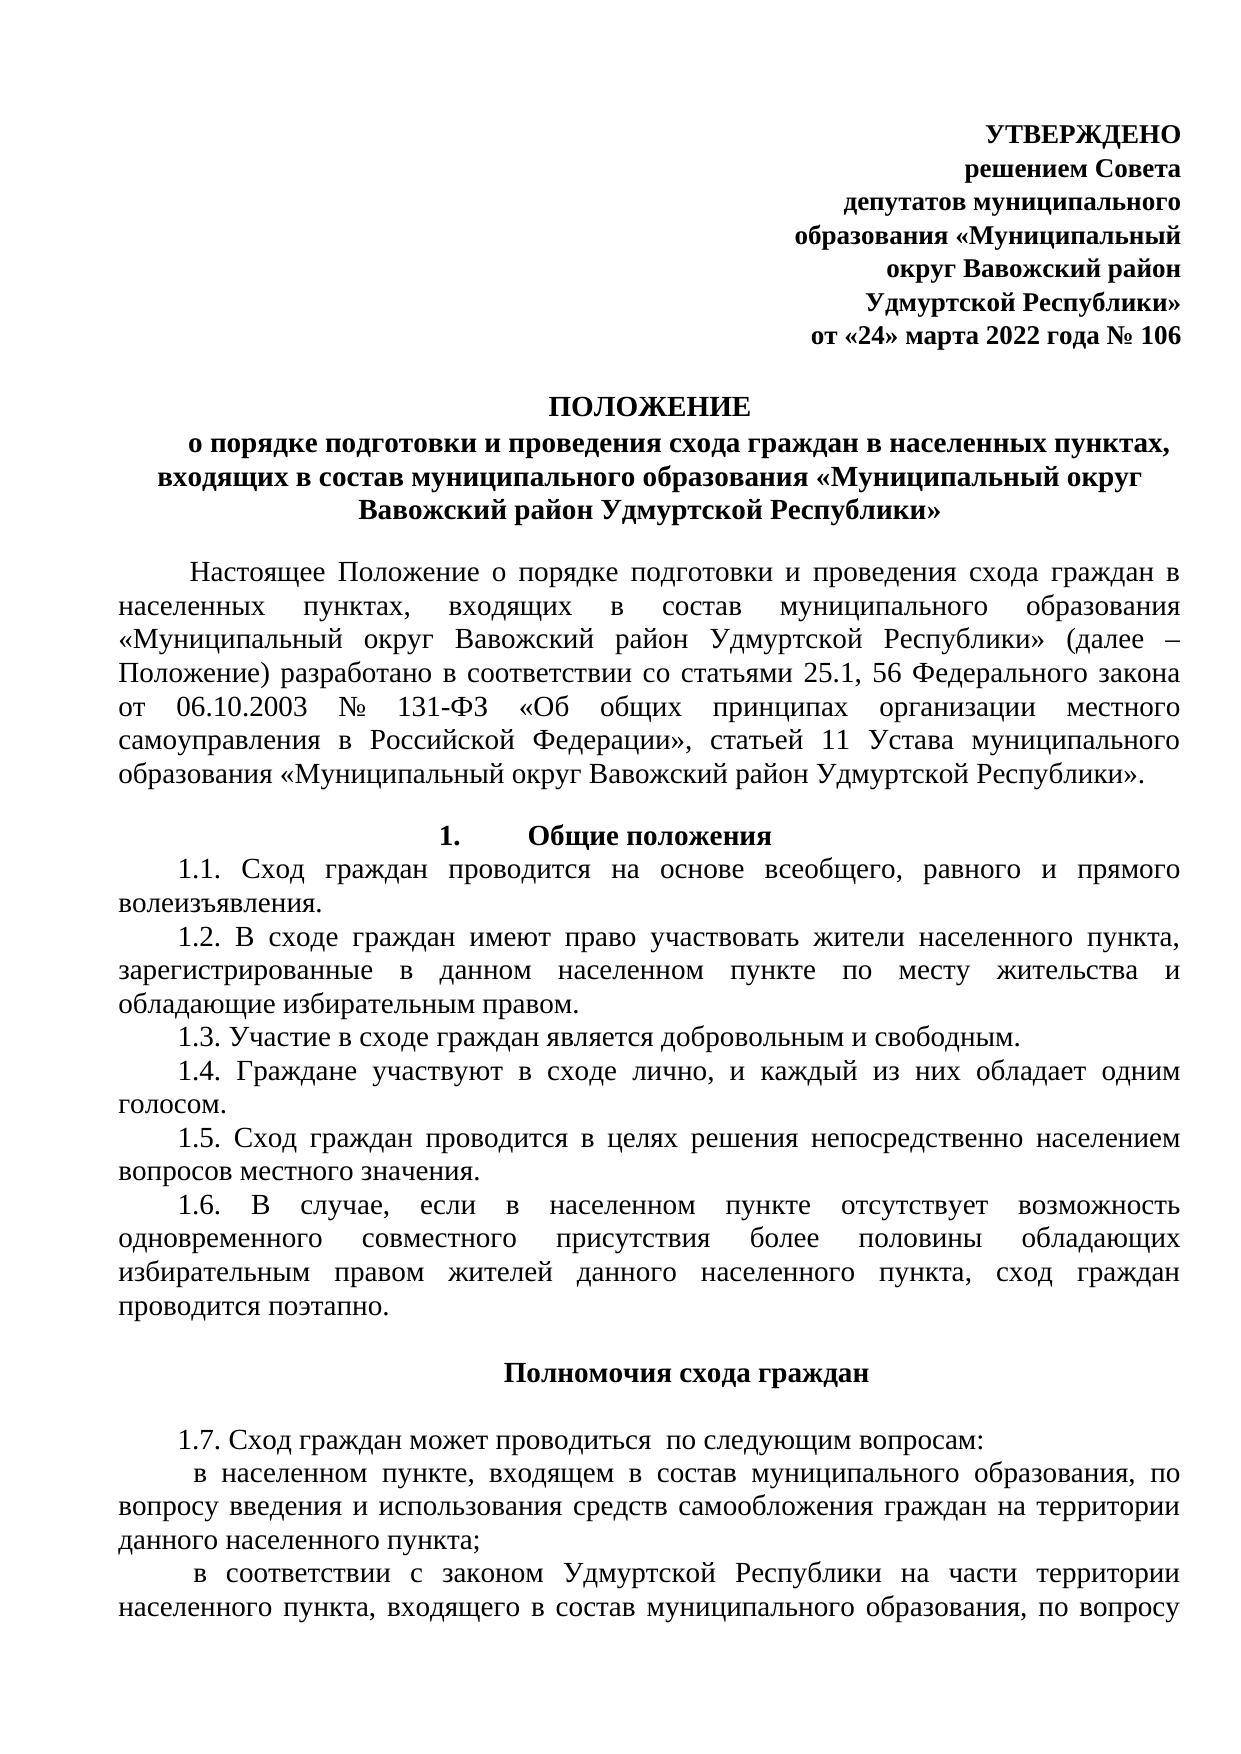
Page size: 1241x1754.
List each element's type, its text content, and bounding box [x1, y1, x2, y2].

text округ Вавожский район [118, 252, 1181, 283]
text 1.2. В сходе граждан имеют право участвовать жители населенного пункта, зарегистрированные в данном населенном пункте по месту жительства и обладающие избирательным правом. [118, 919, 1181, 1019]
text 1.6. В случае, если в населенном пункте отсутствует возможность одновременного совместного присутствия более половины обладающих избирательным правом жителей данного населенного пункта, сход граждан проводится поэтапно. [118, 1187, 1181, 1321]
text депутатов муниципального [118, 185, 1181, 216]
text 1.7. Сход граждан может проводиться по следующим вопросам: [118, 1422, 1181, 1455]
list Общие положения [29, 818, 1181, 852]
text 1.4. Граждане участвуют в сходе лично, и каждый из них обладает одним голосом. [118, 1053, 1181, 1120]
text образования «Муниципальный [118, 219, 1181, 250]
text 1.1. Сход граждан проводится на основе всеобщего, равного и прямого волеизъявления. [118, 852, 1181, 919]
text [118, 1556, 1181, 1623]
text УТВЕРЖДЕНО [118, 118, 1181, 149]
text Полномочия схода граждан [118, 1355, 1181, 1388]
text ПОЛОЖЕНИЕ [118, 389, 1181, 423]
text 1.5. Сход граждан проводится в целях решения непосредственно населением вопросов местного значения. [118, 1120, 1181, 1187]
text в населенном пункте, входящем в состав муниципального образования, по вопросу введения и использования средств самообложения граждан на территории данного населенного пункта; [118, 1455, 1181, 1556]
text Удмуртской Республики» [118, 286, 1181, 317]
text о порядке подготовки и проведения схода граждан в населенных пунктах, входящих в состав муниципального образования «Муниципальный округ Вавожский район Удмуртской Республики» [118, 425, 1181, 526]
text Настоящее Положение о порядке подготовки и проведения схода граждан в населенных пунктах, входящих в состав муниципального образования «Муниципальный округ Вавожский район Удмуртской Республики» (далее – Положение) разработано в соответствии со статьями 25.1, 56 Федерального закона от 06.10.2003 № 131-ФЗ «Об общих принципах организации местного самоуправления в Российской Федерации», статьей 11 Устава муниципального образования «Муниципальный округ Вавожский район Удмуртской Республики». [118, 554, 1181, 789]
text решением Совета [118, 152, 1181, 183]
text от «24» марта 2022 года № 106 [118, 319, 1181, 351]
text 1.3. Участие в сходе граждан является добровольным и свободным. [118, 1019, 1181, 1053]
